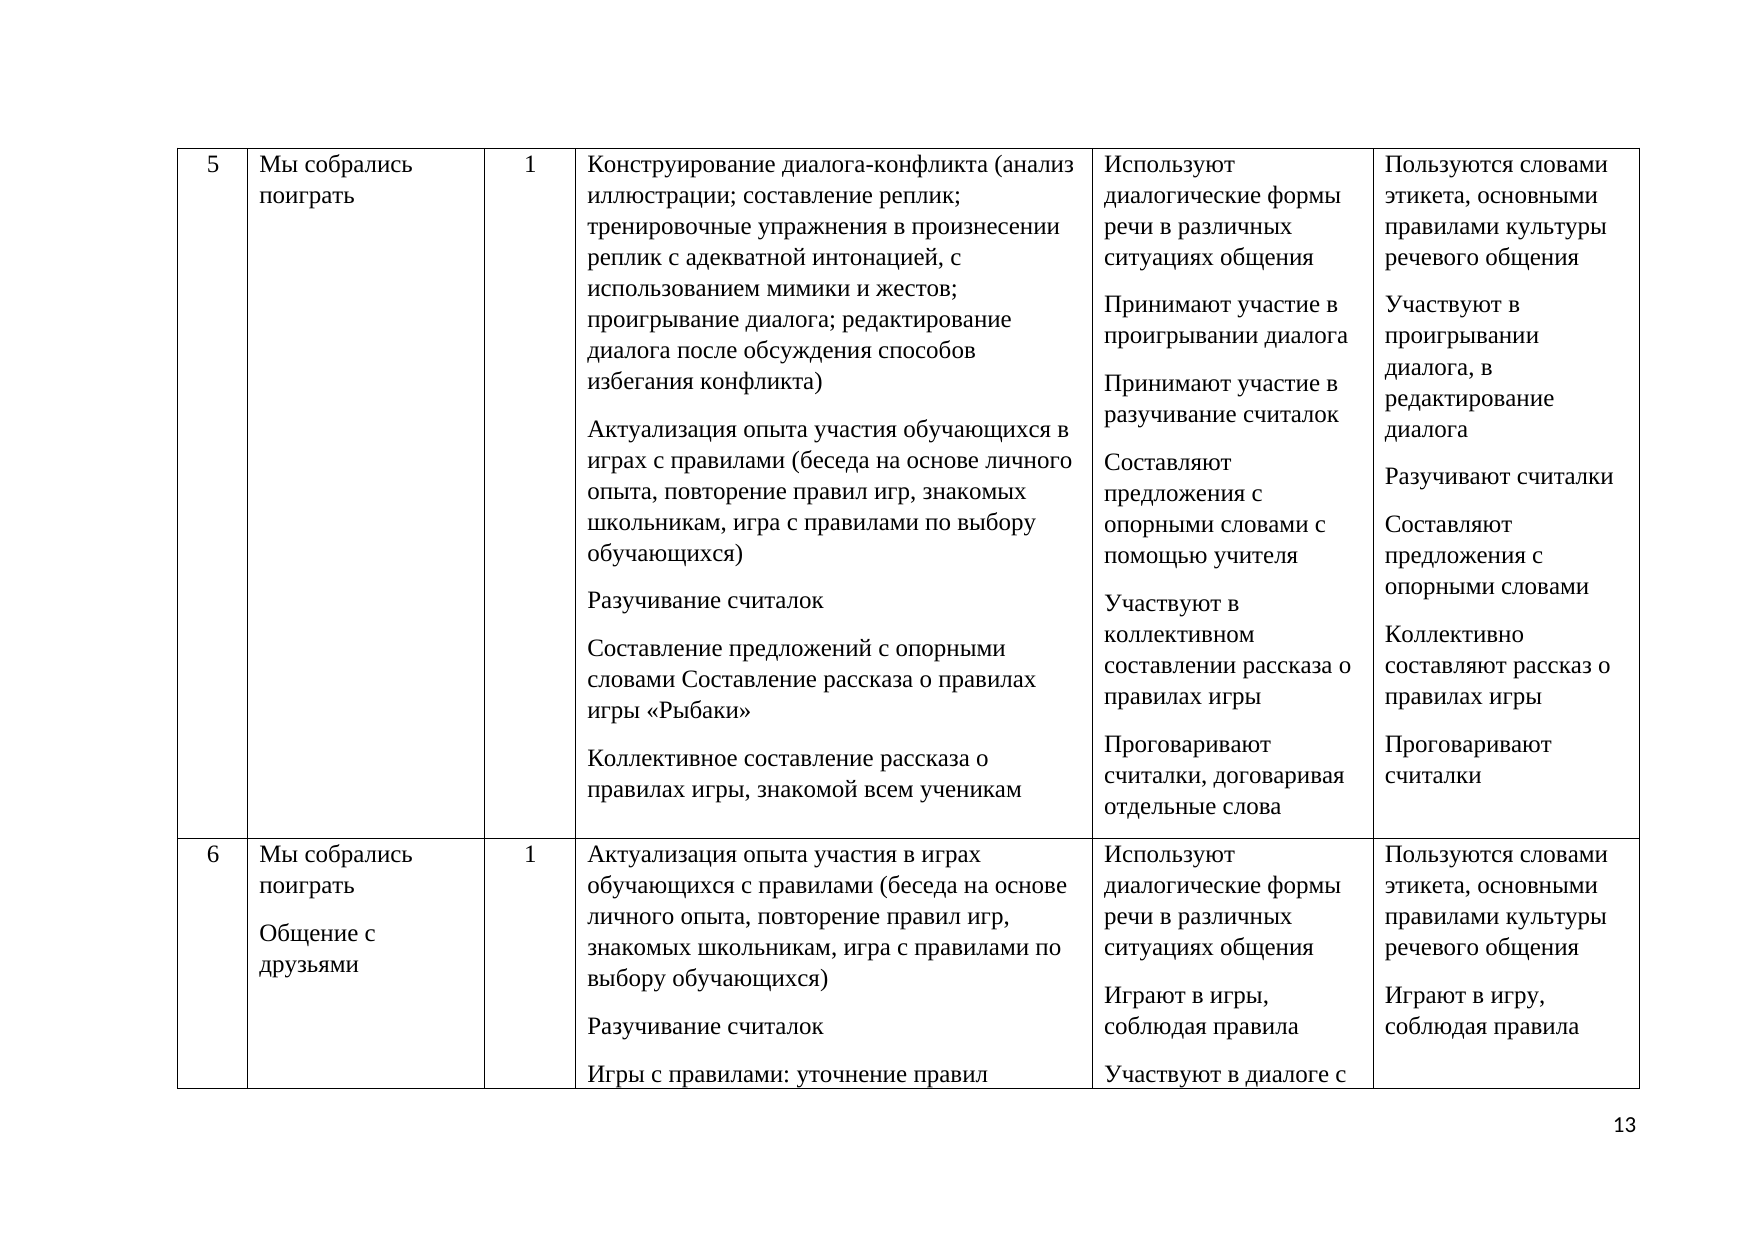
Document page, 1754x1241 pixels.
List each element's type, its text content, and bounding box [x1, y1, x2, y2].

table_header 5 [178, 149, 247, 838]
table_header Пользуются словами этикета, основными правилами культуры речевого общения Участвуют в проигрывании диалога, в редактирование диалога Разучивают считалки Составляют предложения с опорными словами Коллективно составляют рассказ о правилах игры Проговаривают считалки [1374, 149, 1639, 838]
table_header Конструирование диалога-конфликта (анализ иллюстрации; составление реплик; тренировочные упражнения в произнесении реплик с адекватной интонацией, с использованием мимики и жестов; проигрывание диалога; редактирование диалога после обсуждения способов избегания конфликта) Актуализация опыта участия обучающихся в играх с правилами (беседа на основе личного опыта, повторение правил игр, знакомых школьникам, игра с правилами по выбору обучающихся) Разучивание считалок Составление предложений с опорными словами Составление рассказа о правилах игры «Рыбаки» Коллективное составление рассказа о правилах игры, знакомой всем ученикам [576, 149, 1092, 838]
table_header Мы собрались поиграть [248, 149, 484, 838]
table_cell 1 [485, 839, 575, 1088]
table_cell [1093, 839, 1373, 1088]
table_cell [576, 839, 1092, 1088]
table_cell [1374, 839, 1639, 1088]
table_cell 6 [178, 839, 247, 1088]
table_header Используют диалогические формы речи в различных ситуациях общения Принимают участие в проигрывании диалога Принимают участие в разучивание считалок Составляют предложения с опорными словами с помощью учителя Участвуют в коллективном составлении рассказа о правилах игры Проговаривают считалки, договаривая отдельные слова [1093, 149, 1373, 838]
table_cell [248, 839, 484, 1088]
table_header 1 [485, 149, 575, 838]
